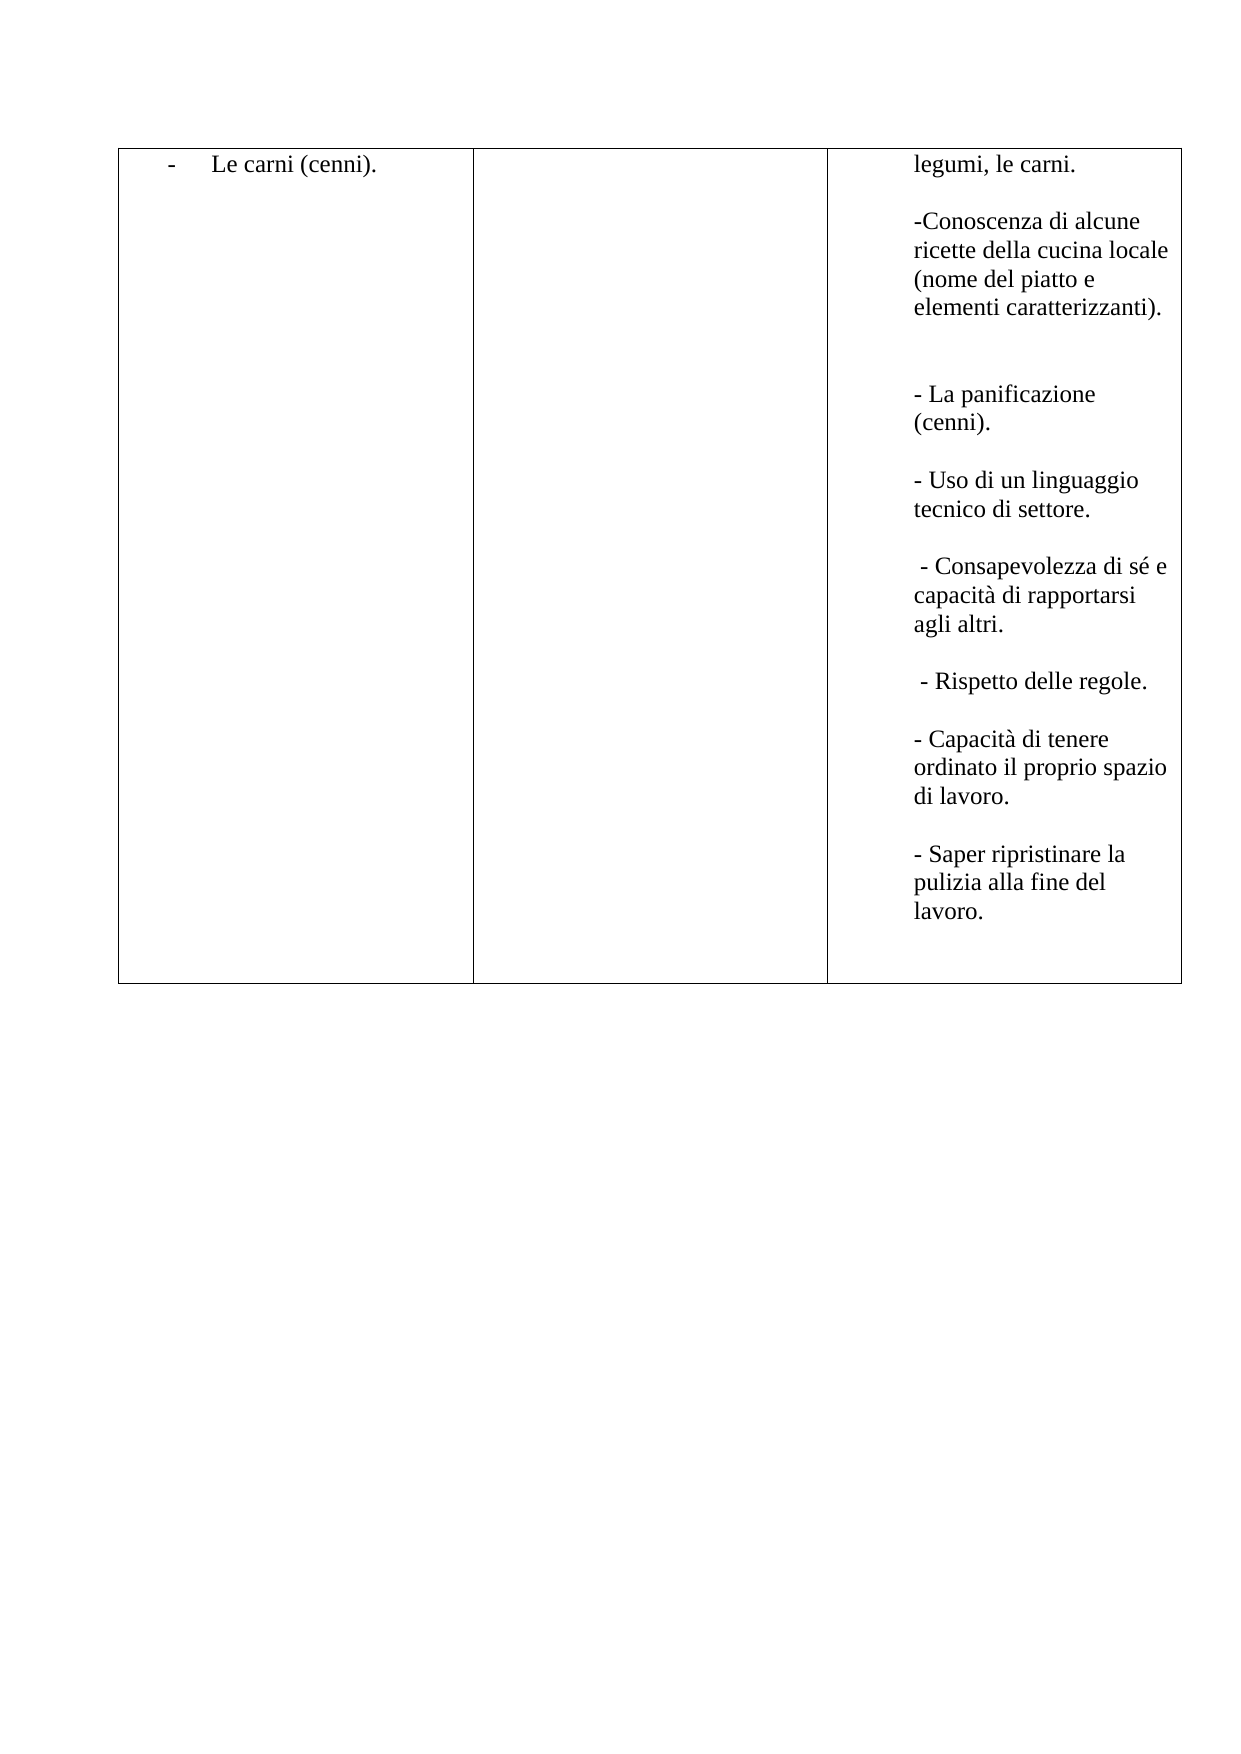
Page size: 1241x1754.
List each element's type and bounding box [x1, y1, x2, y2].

table_cell [474, 149, 827, 982]
table_cell [828, 149, 1181, 982]
table_cell [119, 149, 473, 982]
